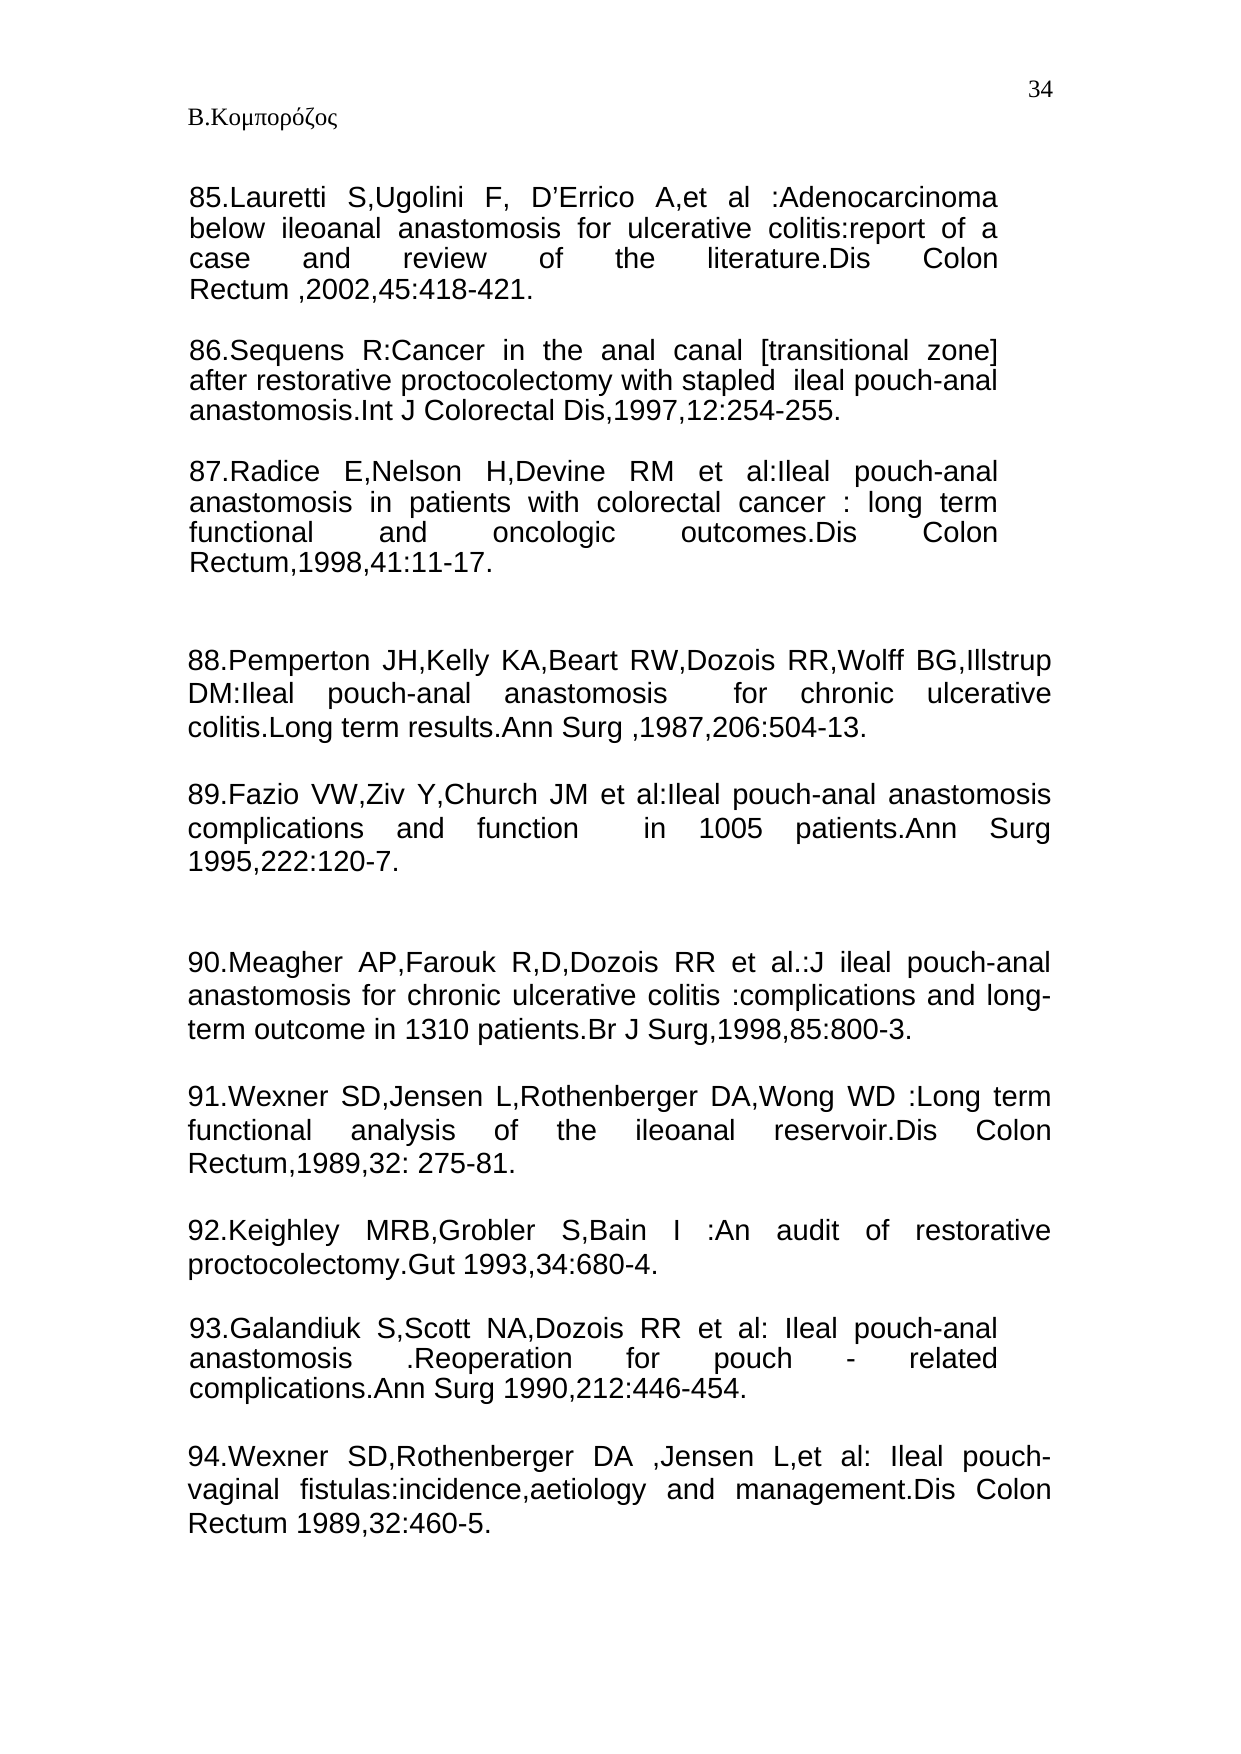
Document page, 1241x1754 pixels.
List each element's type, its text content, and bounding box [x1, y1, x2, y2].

text 87.Radice E,Nelson H,Devine RM et al:Ileal pouch-anal anastomosis in patients with colorectal cancer : long term functional and oncologic outcomes.Dis Colon Rectum,1998,41:11-17. [189, 457, 999, 579]
text 94.Wexner SD,Rothenberger DA ,Jensen L,et al: Ileal pouch-vaginal fistulas:incidence,aetiology and management.Dis Colon Rectum 1989,32:460-5. [187, 1438, 1053, 1539]
text 85.Lauretti S,Ugolini F, D’Errico A,et al :Adenocarcinoma below ileoanal anastomosis for ulcerative colitis:report of a case and review of the literature.Dis Colon Rectum ,2002,45:418-421. [189, 183, 999, 305]
text 92.Keighley MRB,Grobler S,Bain I :An audit of restorative proctocolectomy.Gut 1993,34:680-4. [187, 1213, 1053, 1280]
text 88.Pemperton JH,Kelly KA,Beart RW,Dozois RR,Wolff BG,Illstrup DM:Ileal pouch-anal anastomosis for chronic ulcerative colitis.Long term results.Ann Surg ,1987,206:504-13. [187, 643, 1053, 743]
text 86.Sequens R:Cancer in the anal canal [transitional zone] after restorative proctocolectomy with stapled ileal pouch-anal anastomosis.Int J Colorectal Dis,1997,12:254-255. [189, 336, 999, 427]
text 93.Galandiuk S,Scott NA,Dozois RR et al: Ileal pouch-anal anastomosis .Reoperation for pouch - related complications.Ann Surg 1990,212:446-454. [189, 1314, 999, 1405]
text 91.Wexner SD,Jensen L,Rothenberger DA,Wong WD :Long term functional analysis of the ileoanal reservoir.Dis Colon Rectum,1989,32: 275-81. [187, 1079, 1053, 1179]
text 89.Fazio VW,Ziv Y,Church JM et al:Ileal pouch-anal anastomosis complications and function in 1005 patients.Ann Surg 1995,222:120-7. [187, 777, 1053, 878]
text 90.Meagher AP,Farouk R,D,Dozois RR et al.:J ileal pouch-anal anastomosis for chronic ulcerative colitis :complications and long-term outcome in 1310 patients.Br J Surg,1998,85:800-3. [187, 945, 1053, 1045]
